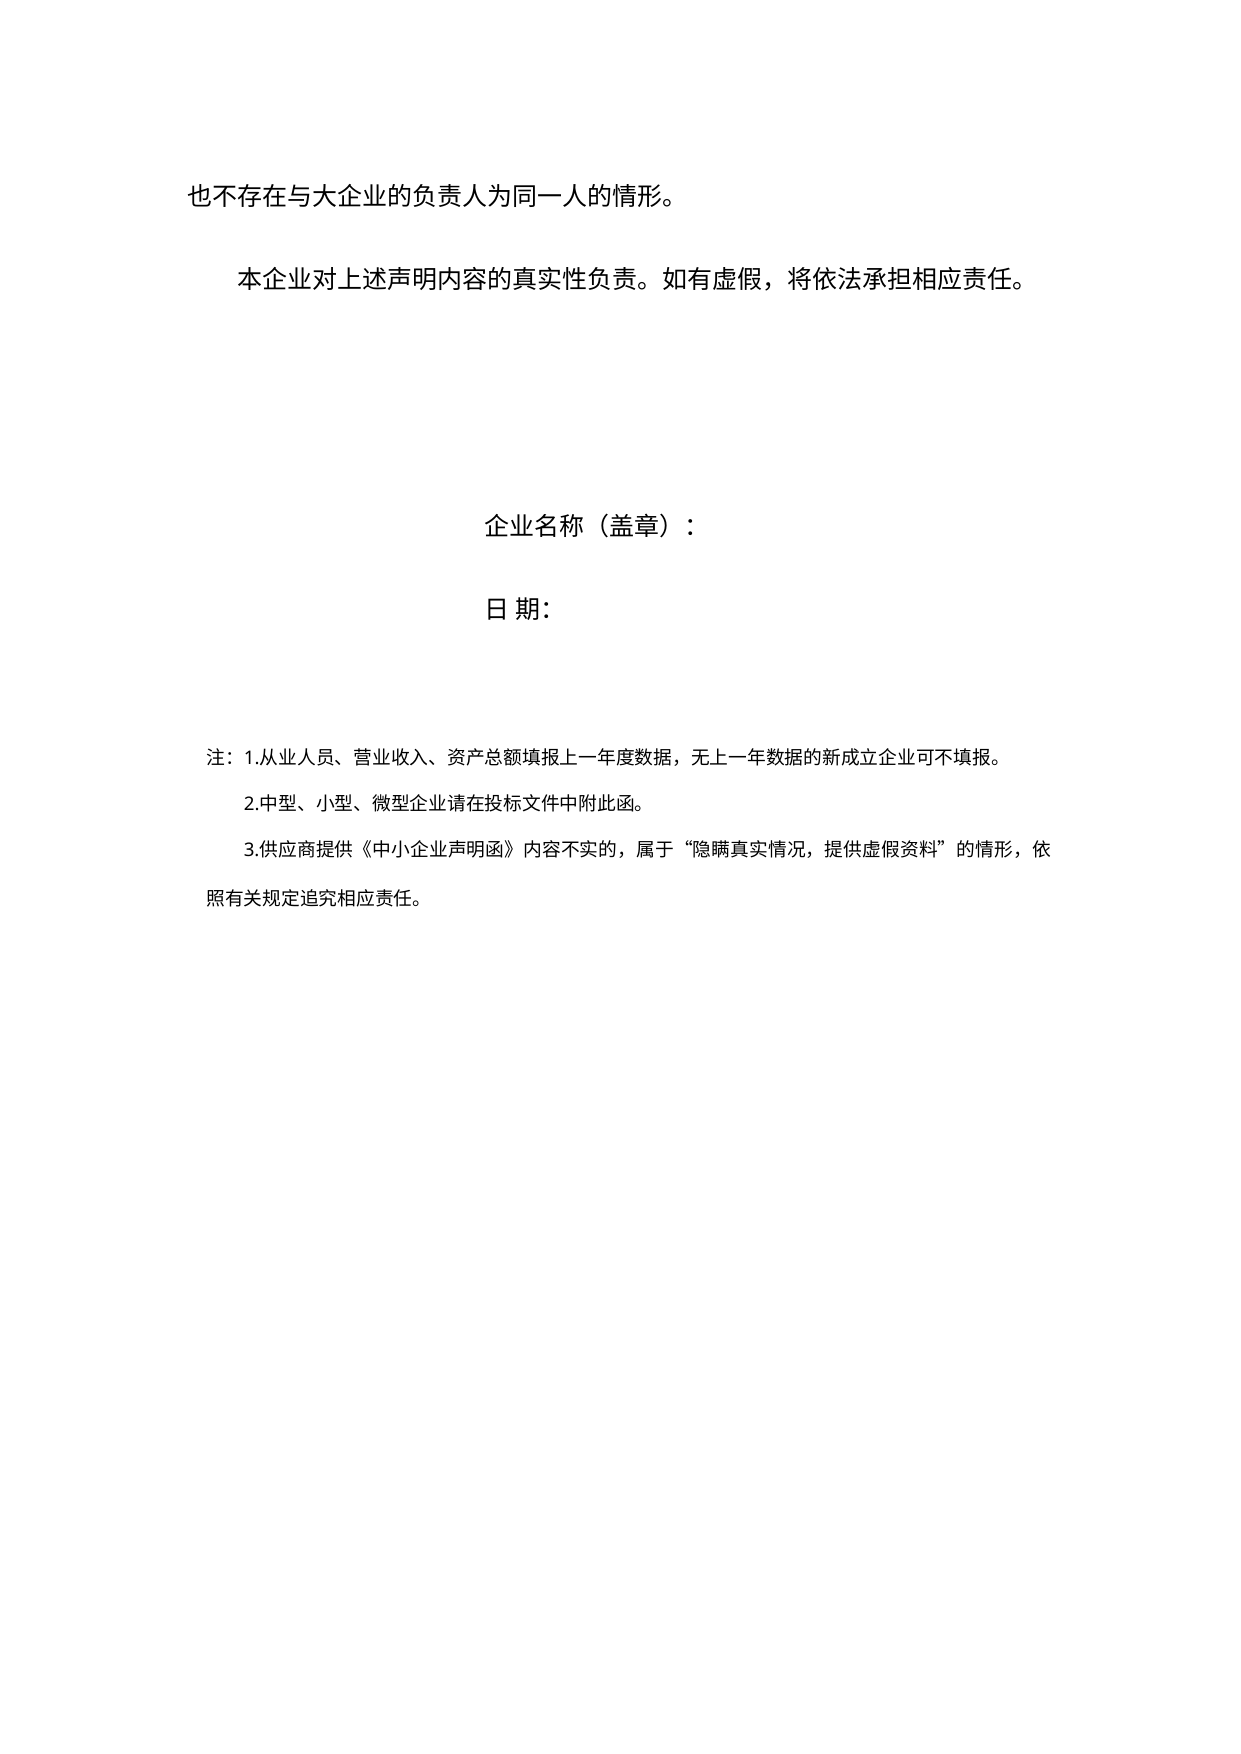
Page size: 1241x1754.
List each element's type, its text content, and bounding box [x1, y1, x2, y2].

text 注：1.从业人员、营业收入、资产总额填报上一年度数据，无上一年数据的新成立企业可不填报。 [187, 740, 1053, 773]
text 日 期： [187, 575, 1053, 640]
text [187, 162, 1053, 227]
list 2.中型、小型、微型企业请在投标文件中附此函。 [187, 786, 1053, 819]
text 本企业对上述声明内容的真实性负责。如有虚假，将依法承担相应责任。 [187, 245, 1053, 310]
text 企业名称（盖章）： [187, 492, 1053, 557]
list 3.供应商提供《中小企业声明函》内容不实的，属于“隐瞒真实情况，提供虚假资料”的情形，依照有关规定追究相应责任。 [206, 832, 1053, 914]
